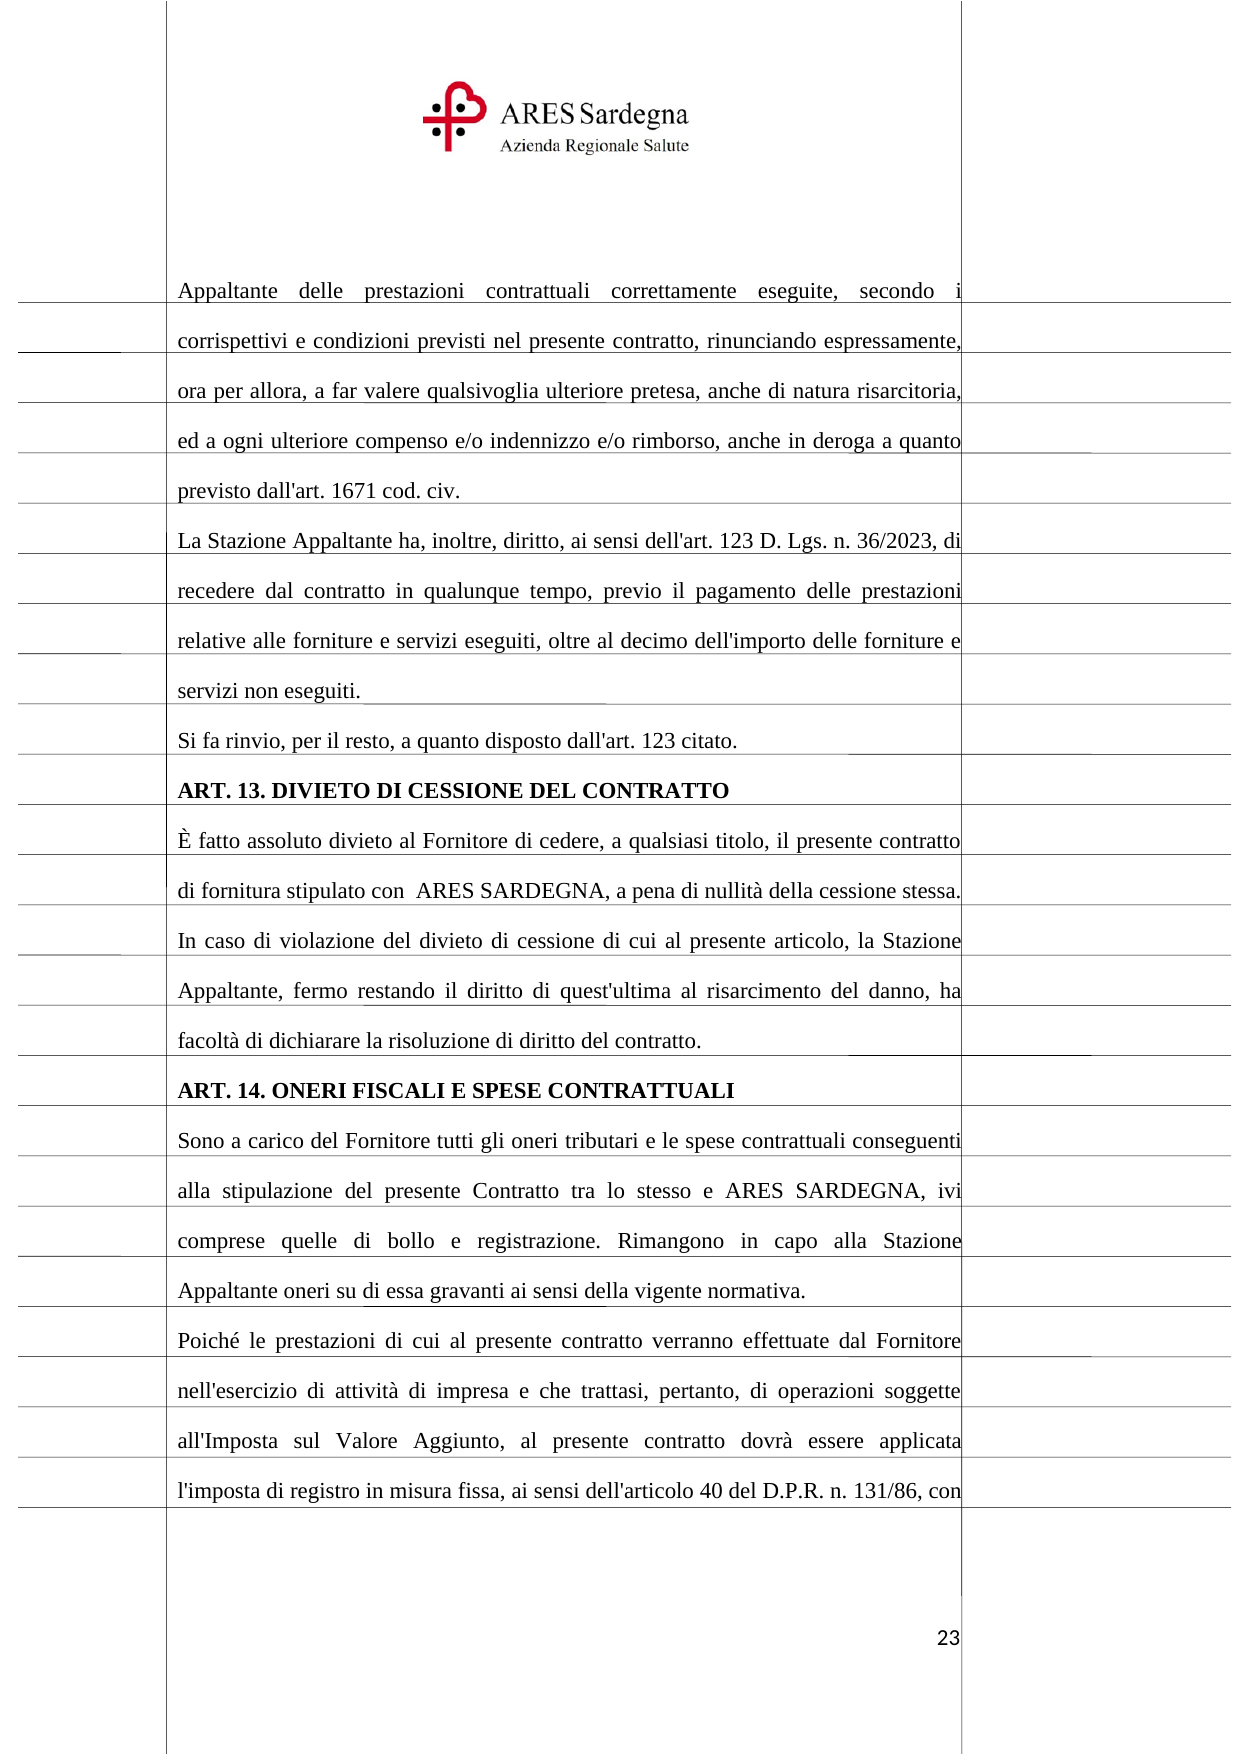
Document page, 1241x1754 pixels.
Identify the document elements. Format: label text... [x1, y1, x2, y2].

text È fatto assoluto divieto al Fornitore di cedere, a qualsiasi titolo, il presente contratto di fornitura stipulato con ARES SARDEGNA, a pena di nullità della cessione stessa. In caso di violazione del divieto di cessione di cui al presente articolo, la Stazione Appaltante, fermo restando il diritto di quest'ultima al risarcimento del danno, ha facoltà di dichiarare la risoluzione di diritto del contratto. [177, 816, 963, 1066]
text ART. 13. DIVIETO DI CESSIONE DEL CONTRATTO [177, 766, 963, 816]
picture [421, 75, 691, 159]
text ART. 14. ONERI FISCALI E SPESE CONTRATTUALI [177, 1066, 963, 1116]
text Sono a carico del Fornitore tutti gli oneri tributari e le spese contrattuali conseguenti alla stipulazione del presente Contratto tra lo stesso e ARES SARDEGNA, ivi comprese quelle di bollo e registrazione. Rimangono in capo alla Stazione Appaltante oneri su di essa gravanti ai sensi della vigente normativa. [177, 1116, 963, 1316]
text La Stazione Appaltante ha, inoltre, diritto, ai sensi dell'art. 123 D. Lgs. n. 36/2023, di recedere dal contratto in qualunque tempo, previo il pagamento delle prestazioni relative alle forniture e servizi eseguiti, oltre al decimo dell'importo delle forniture e servizi non eseguiti. [177, 516, 963, 716]
text Si fa rinvio, per il resto, a quanto disposto dall'art. 123 citato. [177, 716, 963, 766]
